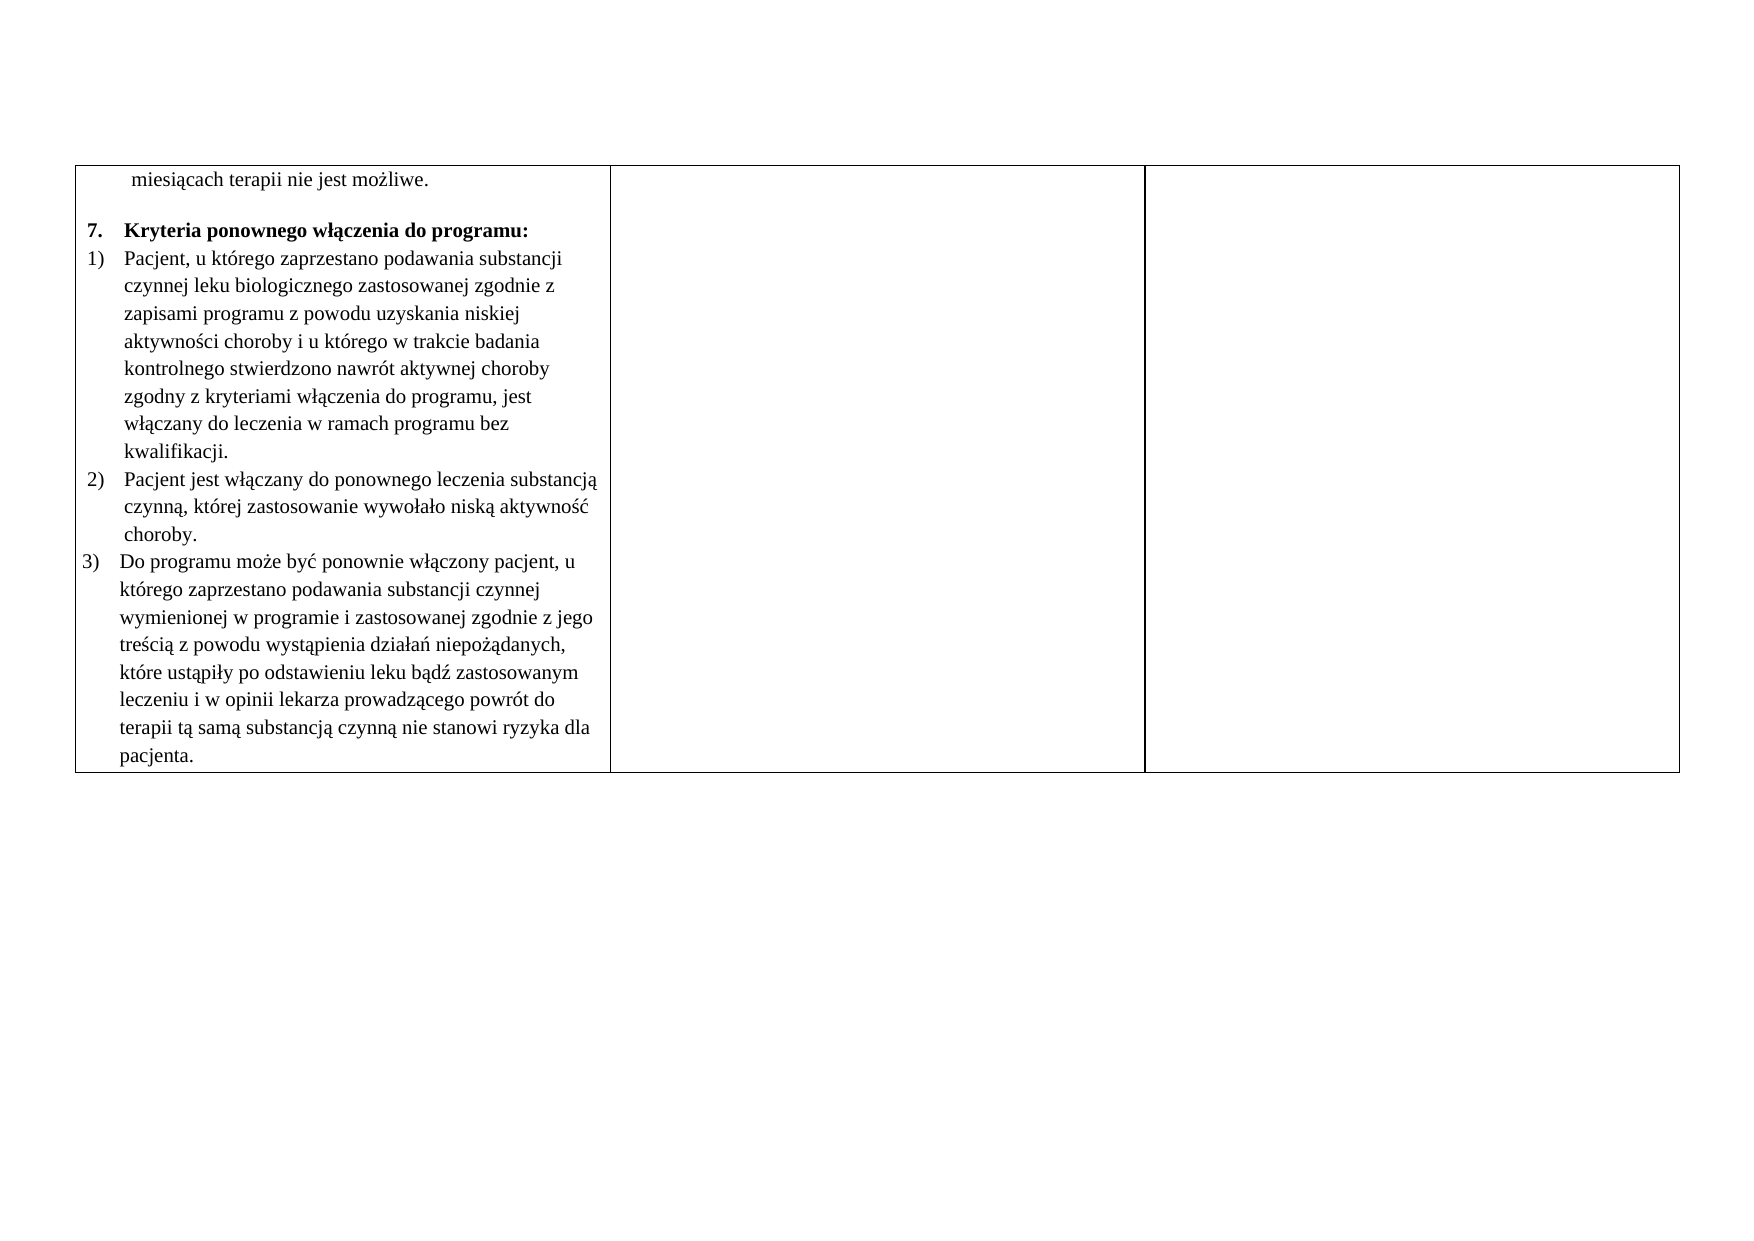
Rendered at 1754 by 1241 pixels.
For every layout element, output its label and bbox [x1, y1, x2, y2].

table_cell [76, 166, 610, 772]
table_cell [1146, 166, 1679, 772]
table_cell [611, 166, 1144, 772]
